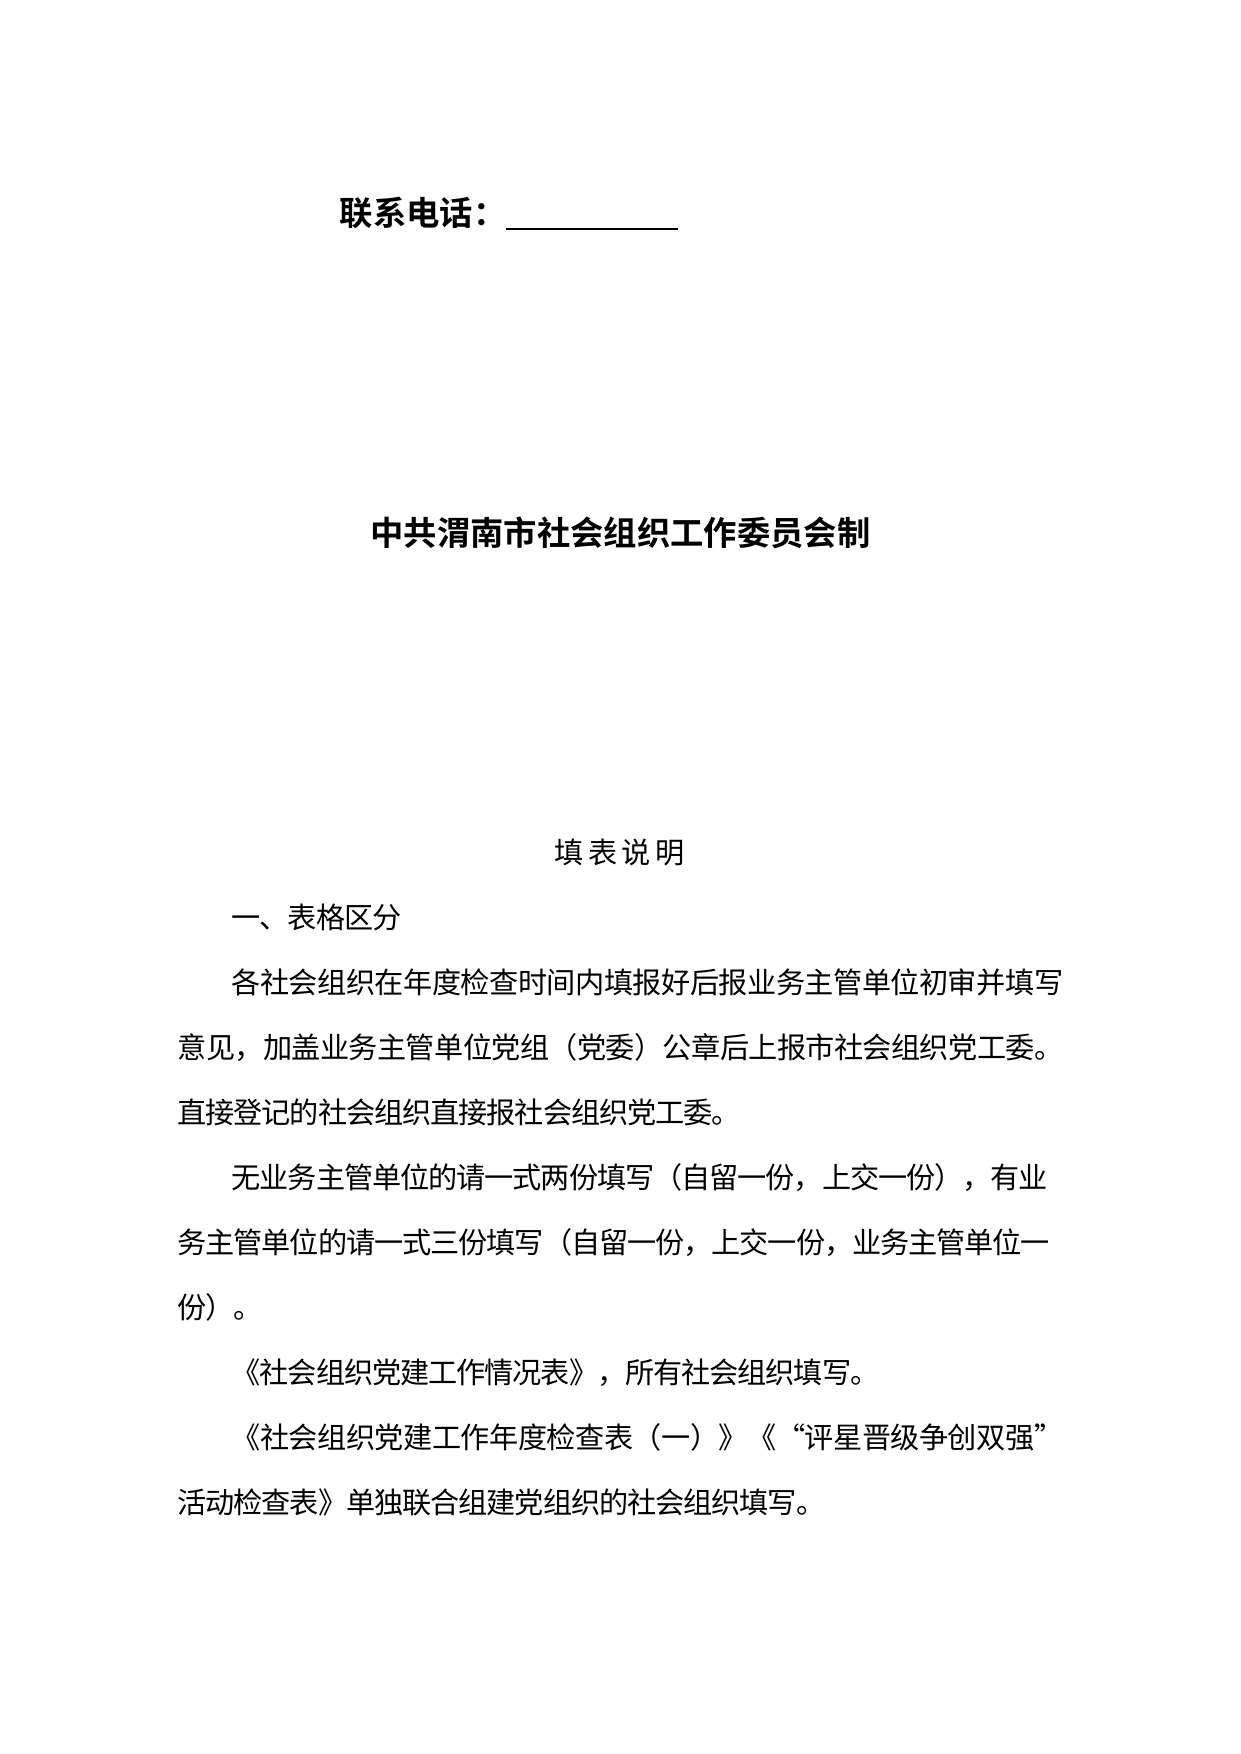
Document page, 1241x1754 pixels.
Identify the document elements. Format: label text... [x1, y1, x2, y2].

text 《社会组织党建工作情况表》，所有社会组织填写。 [177, 1338, 1063, 1403]
text 联系电话： [177, 178, 1063, 243]
text 无业务主管单位的请一式两份填写（自留一份，上交一份），有业务主管单位的请一式三份填写（自留一份，上交一份，业务主管单位一份）。 [177, 1143, 1063, 1338]
text 一、表格区分 [177, 883, 1063, 948]
text 各社会组织在年度检查时间内填报好后报业务主管单位初审并填写意见，加盖业务主管单位党组（党委）公章后上报市社会组织党工委。直接登记的社会组织直接报社会组织党工委。 [177, 948, 1063, 1143]
text 中共渭南市社会组织工作委员会制 [177, 498, 1063, 563]
text 填 表 说 明 [177, 818, 1063, 883]
text 《社会组织党建工作年度检查表（一）》《“评星晋级争创双强”活动检查表》单独联合组建党组织的社会组织填写。 [177, 1403, 1063, 1533]
